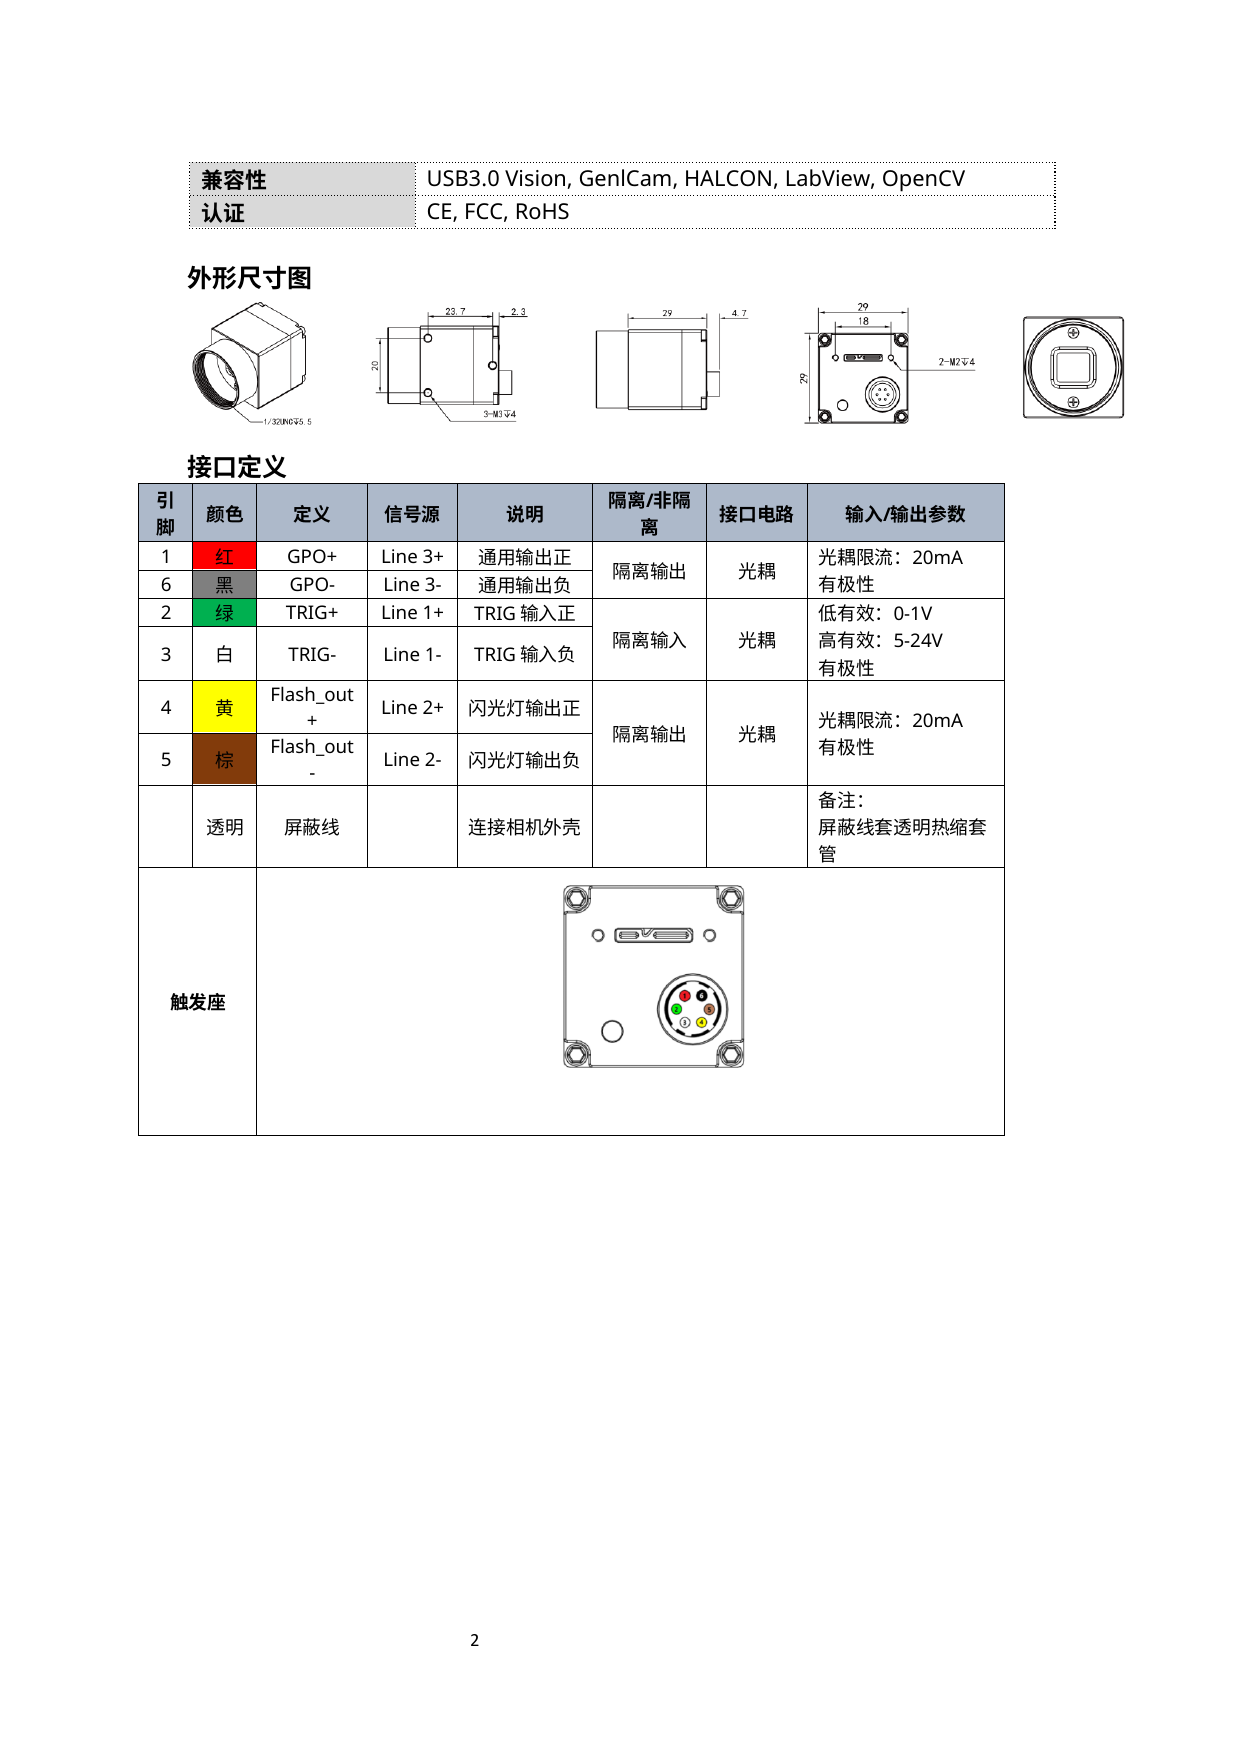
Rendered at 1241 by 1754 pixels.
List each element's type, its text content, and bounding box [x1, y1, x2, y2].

table_cell 隔离输入 [593, 599, 706, 680]
table_cell TRIG- [257, 627, 367, 680]
table_cell 绿 [193, 599, 256, 626]
table_cell 棕 [193, 734, 256, 784]
table_header 隔离/非隔离 [593, 484, 706, 541]
picture [187, 294, 1128, 448]
table_cell 3 [139, 627, 192, 680]
table_cell Line 2+ [368, 681, 457, 732]
text 接口定义 [187, 448, 1053, 483]
picture [555, 880, 750, 1070]
table_cell Flash_out+ [257, 681, 367, 732]
table_cell Flash_out- [257, 734, 367, 784]
text 外形尺寸图 [187, 258, 1053, 294]
table_cell 通用输出负 [458, 571, 592, 598]
table_cell 1 [139, 542, 192, 569]
table_cell 光耦 [707, 542, 807, 598]
table_cell 连接相机外壳 [458, 786, 592, 867]
table_cell GPO- [257, 571, 367, 598]
table_cell Line 2- [368, 734, 457, 784]
table_cell 光耦限流：20mA 有极性 [808, 681, 1004, 784]
table_cell Line 1+ [368, 599, 457, 626]
table_cell 光耦限流：20mA 有极性 [808, 542, 1004, 598]
table_cell 红 [193, 542, 256, 569]
table_cell 通用输出正 [458, 542, 592, 569]
table_cell [593, 786, 706, 867]
table_cell USB3.0 Vision, GenlCam, HALCON, LabView, OpenCV [415, 162, 1055, 195]
table_header 输入/输出参数 [808, 484, 1004, 541]
table_cell 4 [139, 681, 192, 732]
table_header 颜色 [193, 484, 256, 541]
table_cell 黑 [193, 571, 256, 598]
table_cell 闪光灯输出正 [458, 681, 592, 732]
table_header 说明 [458, 484, 592, 541]
table_cell 白 [193, 627, 256, 680]
table_cell CE, FCC, RoHS [415, 195, 1055, 227]
table_cell [257, 868, 1004, 1134]
table_cell 隔离输出 [593, 681, 706, 784]
table_cell [139, 786, 192, 867]
table_cell Line 3+ [368, 542, 457, 569]
table_cell 隔离输出 [593, 542, 706, 598]
table_cell TRIG输入正 [458, 599, 592, 626]
table_cell 兼容性 [190, 162, 415, 195]
table_header 引脚 [139, 484, 192, 541]
table_cell TRIG+ [257, 599, 367, 626]
table_cell GPO+ [257, 542, 367, 569]
table_cell 光耦 [707, 681, 807, 784]
table_header 定义 [257, 484, 367, 541]
table_cell 认证 [190, 195, 415, 227]
table_cell 屏蔽线 [257, 786, 367, 867]
table_cell 5 [139, 734, 192, 784]
table_cell 6 [139, 571, 192, 598]
table_header 信号源 [368, 484, 457, 541]
table_cell TRIG输入负 [458, 627, 592, 680]
table_cell 备注： 屏蔽线套透明热缩套管 [808, 786, 1004, 867]
table_cell [368, 786, 457, 867]
table_cell 低有效：0-1V 高有效：5-24V 有极性 [808, 599, 1004, 680]
table_cell 闪光灯输出负 [458, 734, 592, 784]
table_cell 黄 [193, 681, 256, 732]
table_header 接口电路 [707, 484, 807, 541]
table_cell 透明 [193, 786, 256, 867]
table_cell [707, 786, 807, 867]
table_cell Line 1- [368, 627, 457, 680]
table_cell 2 [139, 599, 192, 626]
table_cell Line 3- [368, 571, 457, 598]
table_cell 光耦 [707, 599, 807, 680]
table_cell 触发座 [139, 868, 256, 1134]
